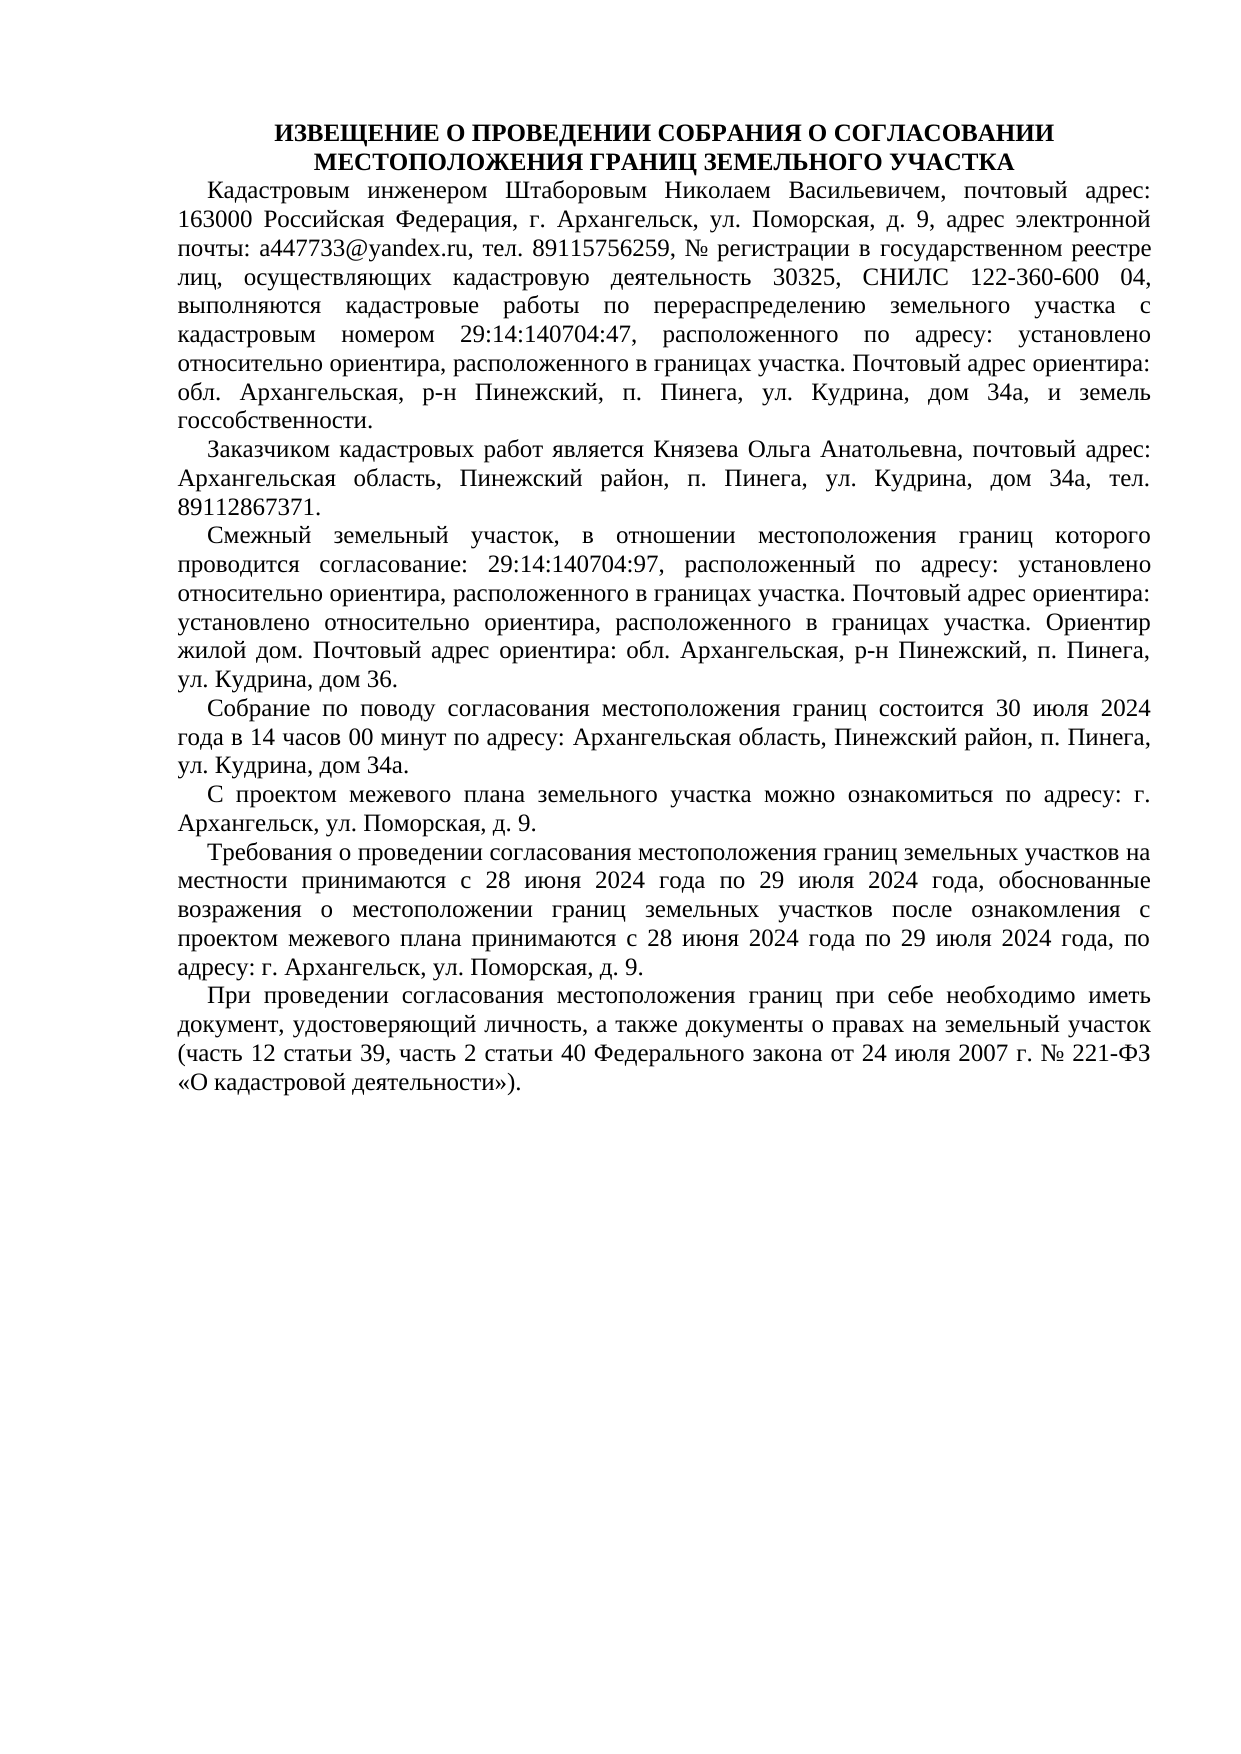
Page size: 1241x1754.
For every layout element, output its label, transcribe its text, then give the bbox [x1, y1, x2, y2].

text При проведении согласования местоположения границ при себе необходимо иметь документ, удостоверяющий личность, а также документы о правах на земельный участок (часть 12 статьи 39, часть 2 статьи 40 Федерального закона от 24 июля 2007 г. № 221-ФЗ «О кадастровой деятельности»). [177, 981, 1152, 1096]
text ИЗВЕЩЕНИЕ О ПРОВЕДЕНИИ СОБРАНИЯ О СОГЛАСОВАНИИ МЕСТОПОЛОЖЕНИЯ ГРАНИЦ ЗЕМЕЛЬНОГО УЧАСТКА [177, 118, 1152, 176]
text С проектом межевого плана земельного участка можно ознакомиться по адресу: г. Архангельск, ул. Поморская, д. 9. [177, 779, 1152, 837]
text Требования о проведении согласования местоположения границ земельных участков на местности принимаются с 28 июня 2024 года по 29 июля 2024 года, обоснованные возражения о местоположении границ земельных участков после ознакомления с проектом межевого плана принимаются с 28 июня 2024 года по 29 июля 2024 года, по адресу: г. Архангельск, ул. Поморская, д. 9. [177, 837, 1152, 981]
text Заказчиком кадастровых работ является Князева Ольга Анатольевна, почтовый адрес: Архангельская область, Пинежский район, п. Пинега, ул. Кудрина, дом 34а, тел. 89112867371. [177, 434, 1152, 521]
text Собрание по поводу согласования местоположения границ состоится 30 июля 2024 года в 14 часов 00 минут по адресу: Архангельская область, Пинежский район, п. Пинега, ул. Кудрина, дом 34а. [177, 693, 1152, 779]
text Кадастровым инженером Штаборовым Николаем Васильевичем, почтовый адрес: 163000 Российская Федерация, г. Архангельск, ул. Поморская, д. 9, адрес электронной почты: a447733@yandex.ru, тел. 89115756259, № регистрации в государственном реестре лиц, осуществляющих кадастровую деятельность 30325, СНИЛС 122-360-600 04, выполняются кадастровые работы по перераспределению земельного участка с кадастровым номером 29:14:140704:47, расположенного по адресу: установлено относительно ориентира, расположенного в границах участка. Почтовый адрес ориентира: обл. Архангельская, р-н Пинежский, п. Пинега, ул. Кудрина, дом 34а, и земель госсобственности. [177, 176, 1152, 434]
text Смежный земельный участок, в отношении местоположения границ которого проводится согласование: 29:14:140704:97, расположенный по адресу: установлено относительно ориентира, расположенного в границах участка. Почтовый адрес ориентира: установлено относительно ориентира, расположенного в границах участка. Ориентир жилой дом. Почтовый адрес ориентира: обл. Архангельская, р-н Пинежский, п. Пинега, ул. Кудрина, дом 36. [177, 521, 1152, 693]
